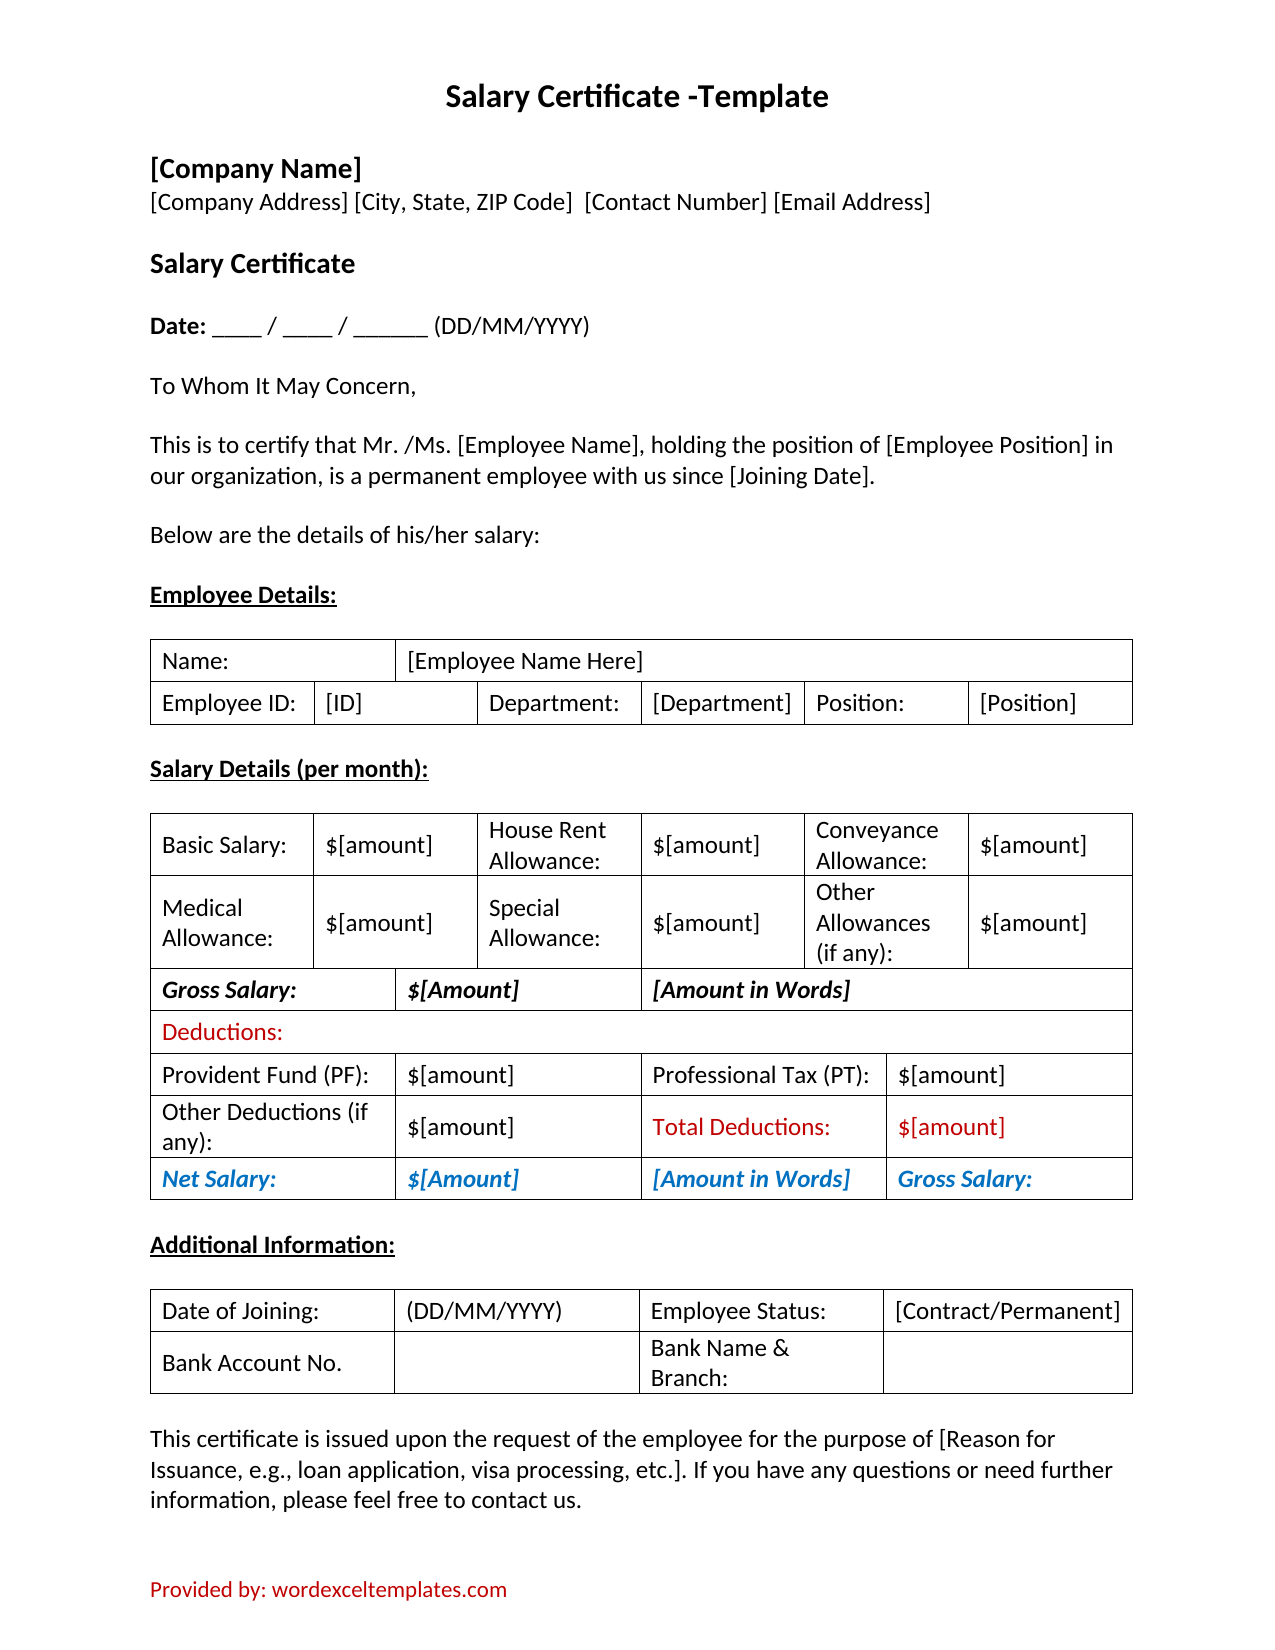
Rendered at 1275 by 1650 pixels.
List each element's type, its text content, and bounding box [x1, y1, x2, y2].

table_header $[amount] [314, 814, 477, 875]
table_cell $[amount] [969, 876, 1132, 968]
table_header [Contract/Permanent] [884, 1290, 1132, 1331]
text Below are the details of his/her salary: [150, 520, 1125, 550]
table_header Date of Joining: [151, 1290, 394, 1331]
table_cell Other Allowances (if any): [805, 876, 968, 968]
table_cell [Amount in Words] [642, 1158, 886, 1199]
table_cell Total Deductions: [642, 1096, 886, 1157]
table_cell $[amount] [887, 1096, 1132, 1157]
table_header House Rent Allowance: [478, 814, 641, 875]
table_cell $[amount] [396, 1054, 641, 1094]
table_cell Medical Allowance: [151, 876, 313, 968]
table_cell Gross Salary: [151, 969, 395, 1010]
table_cell Other Deductions (if any): [151, 1096, 395, 1157]
table_cell Provident Fund (PF): [151, 1054, 395, 1094]
text To Whom It May Concern, [150, 370, 1125, 400]
text Employee Details: [150, 579, 1125, 610]
table_cell $[amount] [314, 876, 477, 968]
table_cell Bank Account No. [151, 1332, 394, 1393]
table_header Basic Salary: [151, 814, 313, 875]
table_cell [ID] [315, 682, 477, 723]
table_cell $[Amount] [396, 1158, 641, 1199]
text Additional Information: [150, 1229, 1125, 1259]
table_header $[amount] [642, 814, 804, 875]
text This is to certify that Mr. /Ms. [Employee Name], holding the position of [Employee Position] in our organization, is a permanent employee with us since [Joining Date]. [150, 429, 1125, 491]
table_cell [395, 1332, 639, 1393]
table_cell Gross Salary: [887, 1158, 1132, 1199]
table_cell [Department] [642, 682, 804, 723]
text Date: ____ / ____ / ______ (DD/MM/YYYY) [150, 310, 1125, 341]
table_cell Bank Name & Branch: [640, 1332, 883, 1393]
table_cell Deductions: [151, 1011, 1132, 1052]
table_header Employee Status: [640, 1290, 883, 1331]
table_header Name: [151, 640, 395, 681]
table_cell [Position] [969, 682, 1132, 723]
table_cell Employee ID: [151, 682, 314, 723]
table_cell Position: [805, 682, 968, 723]
table_header (DD/MM/YYYY) [395, 1290, 639, 1331]
table_cell Special Allowance: [478, 876, 641, 968]
text [Company Name] [Company Address] [City, State, ZIP Code] [Contact Number] [Email Address] [150, 150, 1125, 216]
text Salary Certificate [150, 245, 1125, 281]
table_header $[amount] [969, 814, 1132, 875]
text Salary Details (per month): [150, 754, 1125, 784]
table_cell $[amount] [887, 1054, 1132, 1094]
table_cell [Amount in Words] [642, 969, 1132, 1010]
text This certificate is issued upon the request of the employee for the purpose of [Reason for Issuance, e.g., loan application, visa processing, etc.]. If you have any questions or need further information, please feel free to contact us. [150, 1423, 1125, 1515]
table_cell [884, 1332, 1132, 1393]
table_cell Department: [478, 682, 641, 723]
table_cell $[amount] [396, 1096, 641, 1157]
table_cell Professional Tax (PT): [642, 1054, 886, 1094]
table_header Conveyance Allowance: [805, 814, 968, 875]
table_cell $[Amount] [396, 969, 641, 1010]
table_cell $[amount] [642, 876, 804, 968]
table_cell Net Salary: [151, 1158, 395, 1199]
table_header [Employee Name Here] [396, 640, 1132, 681]
